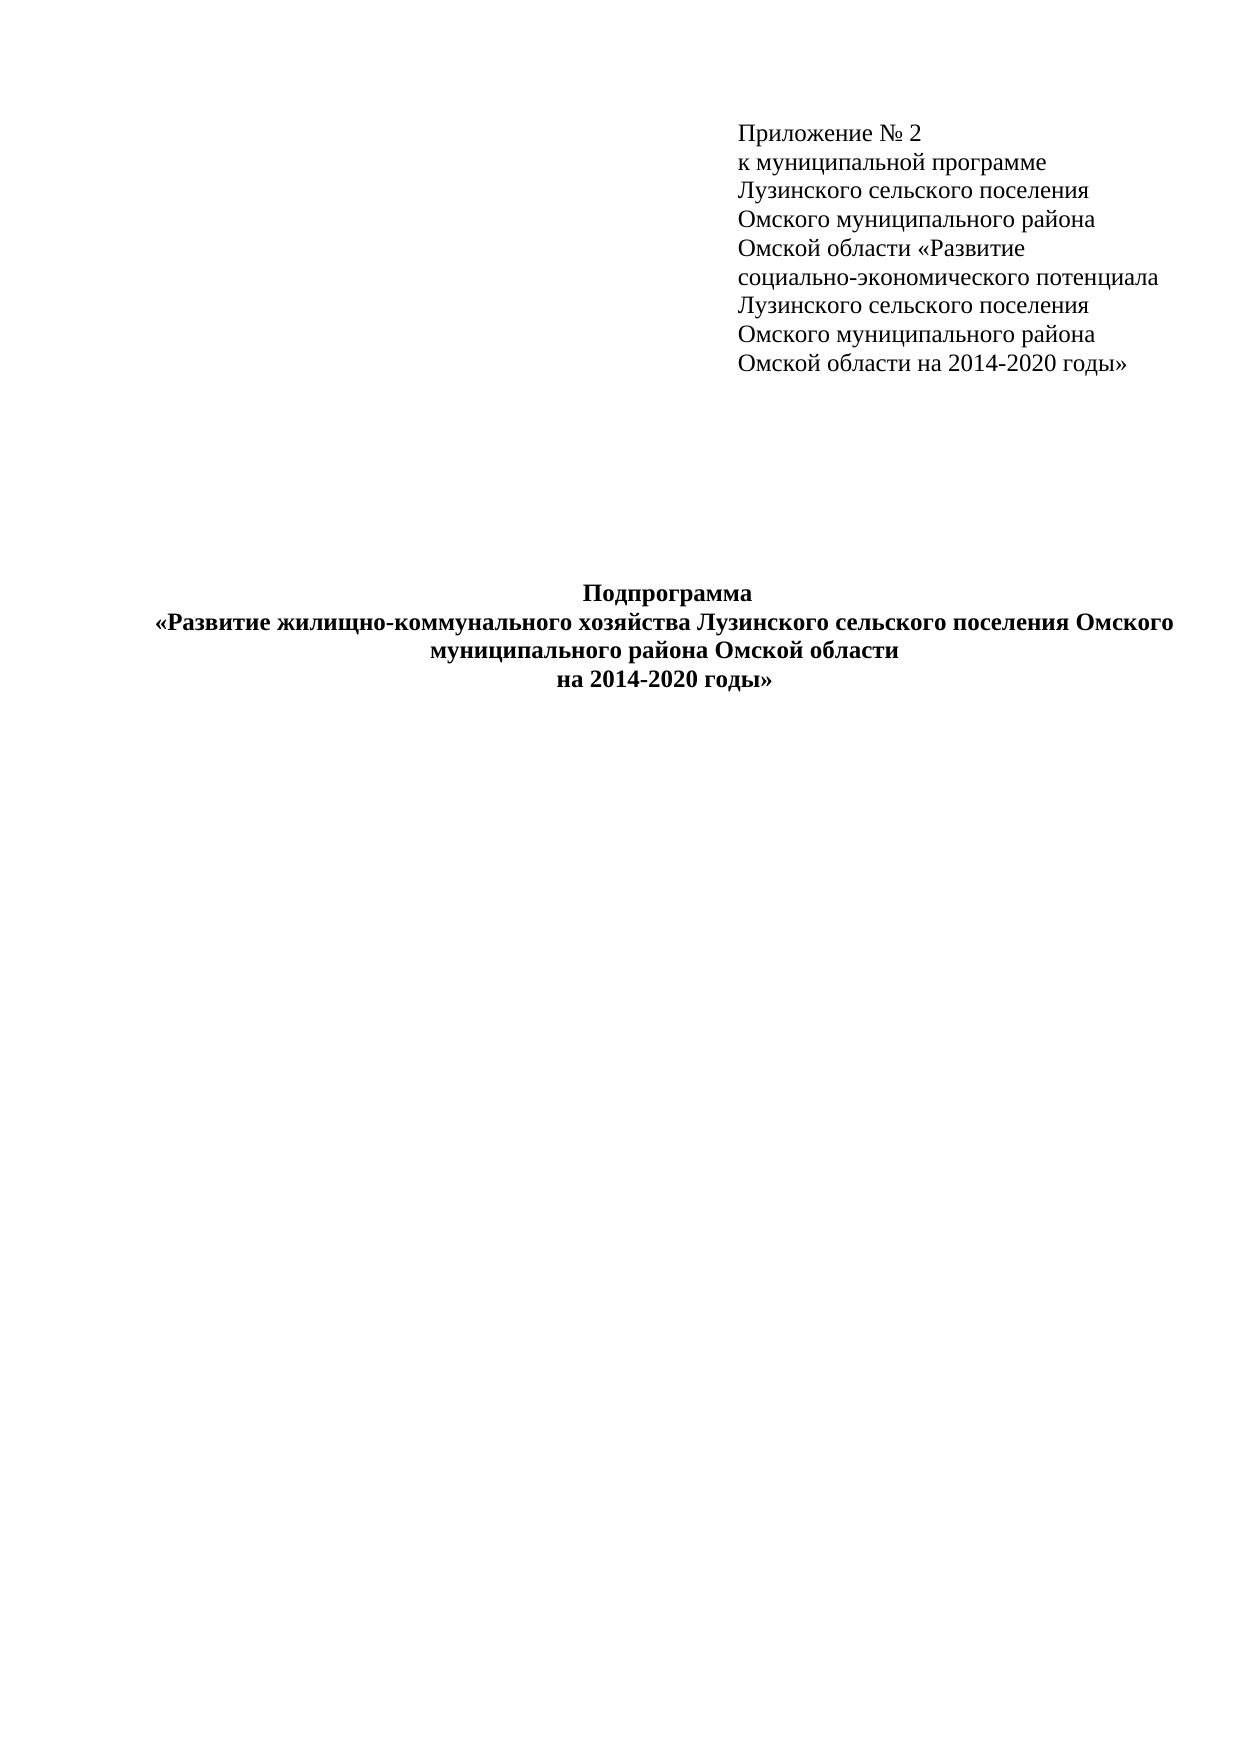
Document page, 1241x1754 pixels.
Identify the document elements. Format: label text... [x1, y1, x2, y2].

text Лузинского сельского поселения [664, 291, 1181, 319]
text социально-экономического потенциала [738, 262, 1181, 291]
text Омской области на 2014-2020 годы» [664, 348, 1181, 377]
text Подпрограмма [148, 578, 1187, 607]
text на 2014-2020 годы» [148, 664, 1181, 693]
text «Развитие жилищно-коммунального хозяйства Лузинского сельского поселения Омского муниципального района Омской области [148, 607, 1181, 664]
text к муниципальной программе [664, 147, 1181, 176]
text Омской области «Развитие [664, 233, 1181, 262]
text Омского муниципального района [664, 319, 1181, 348]
text Приложение № 2 [664, 118, 1181, 147]
text Лузинского сельского поселения [738, 176, 1181, 204]
text Омского муниципального района [664, 204, 1181, 233]
